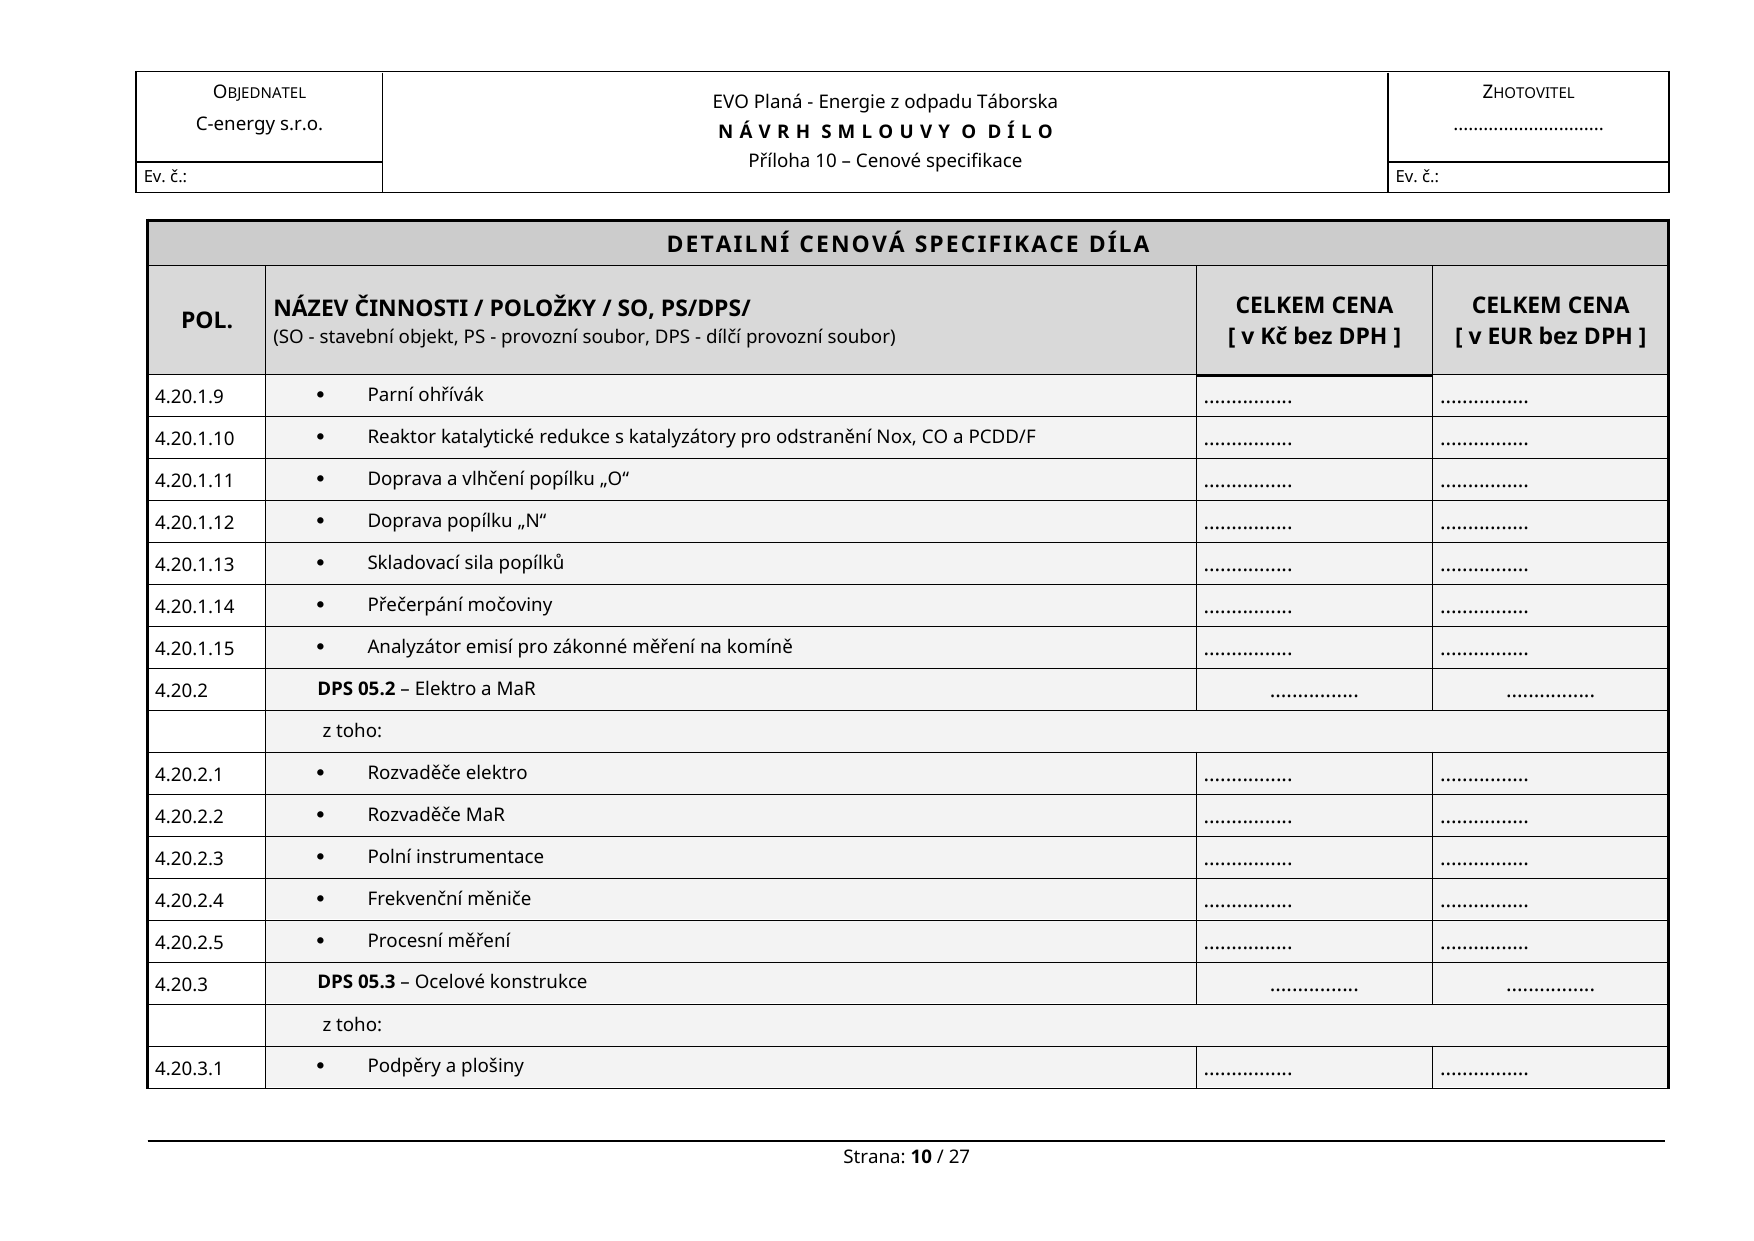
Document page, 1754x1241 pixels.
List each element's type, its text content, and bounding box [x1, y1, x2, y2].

table_cell ................ [1433, 375, 1667, 416]
table_cell ................ [1197, 1047, 1432, 1087]
table_cell Parní ohřívák [266, 375, 1196, 416]
table_cell ................ [1433, 921, 1667, 962]
table_cell Analyzátor emisí pro zákonné měření na komíně [266, 627, 1196, 668]
table_cell ................ [1197, 459, 1432, 500]
table_cell Celkem cena [ v Kč bez DPH ] [1197, 266, 1432, 374]
table_cell [149, 921, 265, 962]
table_cell DPS 05.3 – Ocelové konstrukce [266, 963, 1196, 1003]
table_cell [149, 417, 265, 458]
table_cell [149, 711, 265, 752]
table_cell Frekvenční měniče [266, 879, 1196, 919]
table_cell [149, 585, 265, 626]
table_cell Doprava popílku „N“ [266, 501, 1196, 542]
table_cell Reaktor katalytické redukce s katalyzátory pro odstranění Nox, CO a PCDD/F [266, 417, 1196, 458]
table_cell ................ [1197, 963, 1432, 1003]
table_cell [149, 669, 265, 710]
table_cell ................ [1197, 627, 1432, 668]
table_cell [149, 501, 265, 542]
table_cell ................ [1197, 377, 1432, 416]
table_cell ................ [1197, 669, 1432, 710]
table_cell [149, 1047, 265, 1087]
table_cell ................ [1433, 417, 1667, 458]
table_cell ................ [1433, 585, 1667, 626]
table_cell ................ [1433, 879, 1667, 919]
table_cell [149, 753, 265, 794]
table_cell ................ [1197, 921, 1432, 962]
table_header detailní cenová specifikace díla [149, 222, 1667, 265]
table_cell [149, 543, 265, 584]
table_cell [149, 1005, 265, 1046]
table_cell ................ [1433, 753, 1667, 794]
table_cell Rozvaděče MaR [266, 795, 1196, 836]
table_cell Celkem cena [ v EUR bez DPH ] [1433, 266, 1667, 374]
table_cell [149, 837, 265, 878]
table_cell ................ [1433, 627, 1667, 668]
table_cell ................ [1433, 669, 1667, 710]
table_cell Název činnosti / položky / SO, PS/DPS/ (SO - stavební objekt, PS - provozní soubor, DPS - dílčí provozní soubor) [266, 266, 1196, 374]
table_cell ................ [1433, 837, 1667, 878]
table_cell ................ [1433, 459, 1667, 500]
table_cell ................ [1197, 837, 1432, 878]
table_cell Podpěry a plošiny [266, 1047, 1196, 1087]
table_cell z toho: [266, 1005, 1667, 1046]
table_cell z toho: [266, 711, 1667, 752]
table_cell [149, 375, 265, 416]
table_cell [149, 627, 265, 668]
table_cell ................ [1197, 501, 1432, 542]
table_cell [149, 879, 265, 919]
table_cell ................ [1433, 501, 1667, 542]
table_cell Polní instrumentace [266, 837, 1196, 878]
table_cell ................ [1197, 585, 1432, 626]
table_cell Pol. [149, 266, 265, 374]
table_cell [149, 459, 265, 500]
table_cell [149, 963, 265, 1003]
table_cell Rozvaděče elektro [266, 753, 1196, 794]
table_cell ................ [1197, 417, 1432, 458]
table_cell ................ [1433, 795, 1667, 836]
table_cell ................ [1197, 753, 1432, 794]
table_cell Skladovací sila popílků [266, 543, 1196, 584]
table_cell ................ [1197, 879, 1432, 919]
table_cell [149, 795, 265, 836]
table_cell ................ [1433, 963, 1667, 1003]
table_cell Doprava a vlhčení popílku „O“ [266, 459, 1196, 500]
table_cell DPS 05.2 – Elektro a MaR [266, 669, 1196, 710]
table_cell Procesní měření [266, 921, 1196, 962]
table_cell ................ [1197, 795, 1432, 836]
table_cell Přečerpání močoviny [266, 585, 1196, 626]
table_cell ................ [1433, 543, 1667, 584]
table_cell ................ [1197, 543, 1432, 584]
table_cell ................ [1433, 1047, 1667, 1087]
